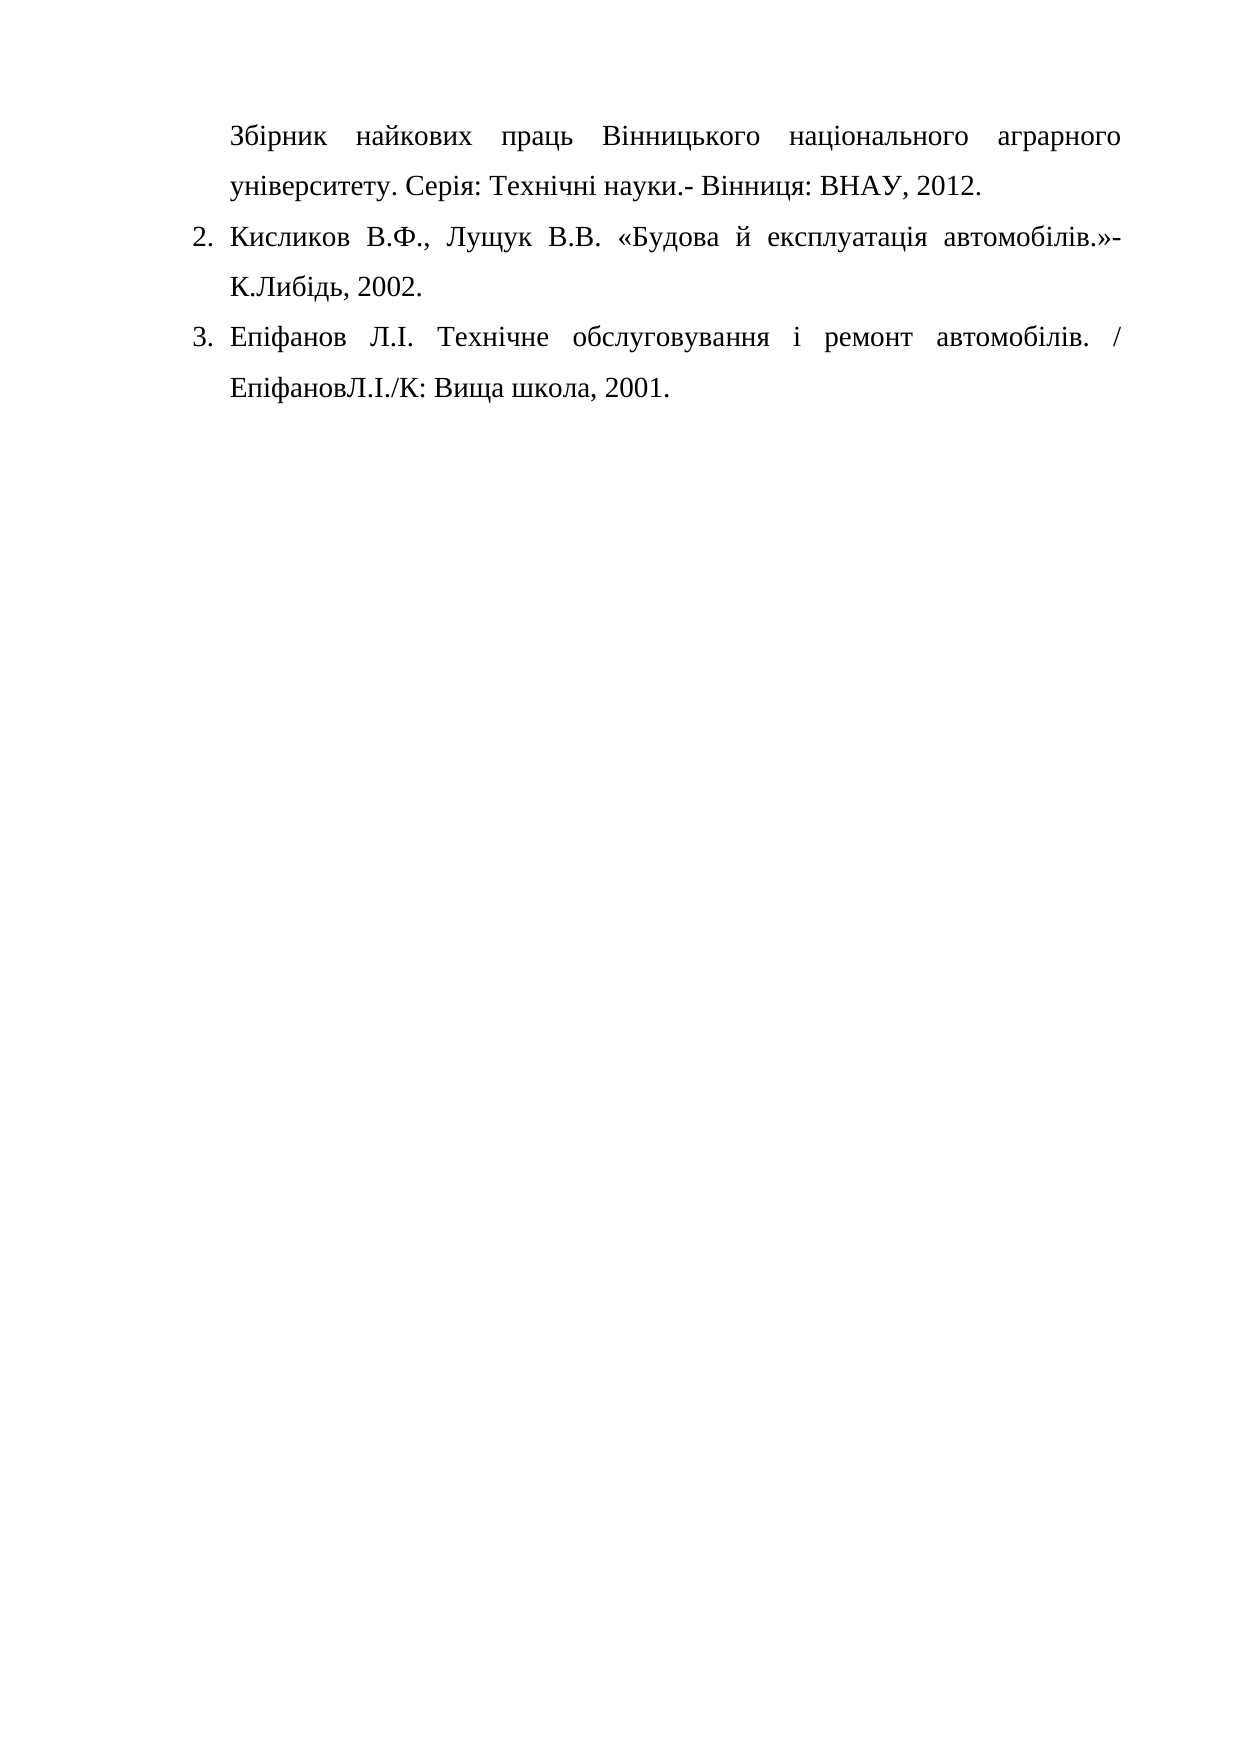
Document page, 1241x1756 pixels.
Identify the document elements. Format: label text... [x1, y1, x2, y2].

list Кисликов В.Ф., Лущук В.В. «Будова й експлуатація автомобілів.»- К.Либідь, 2002. [192, 219, 1122, 303]
list Епіфанов Л.І. Технічне обслуговування і ремонт автомобілів. / ЕпіфановЛ.І./К: Вища школа, 2001. [192, 319, 1122, 403]
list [192, 118, 1122, 202]
